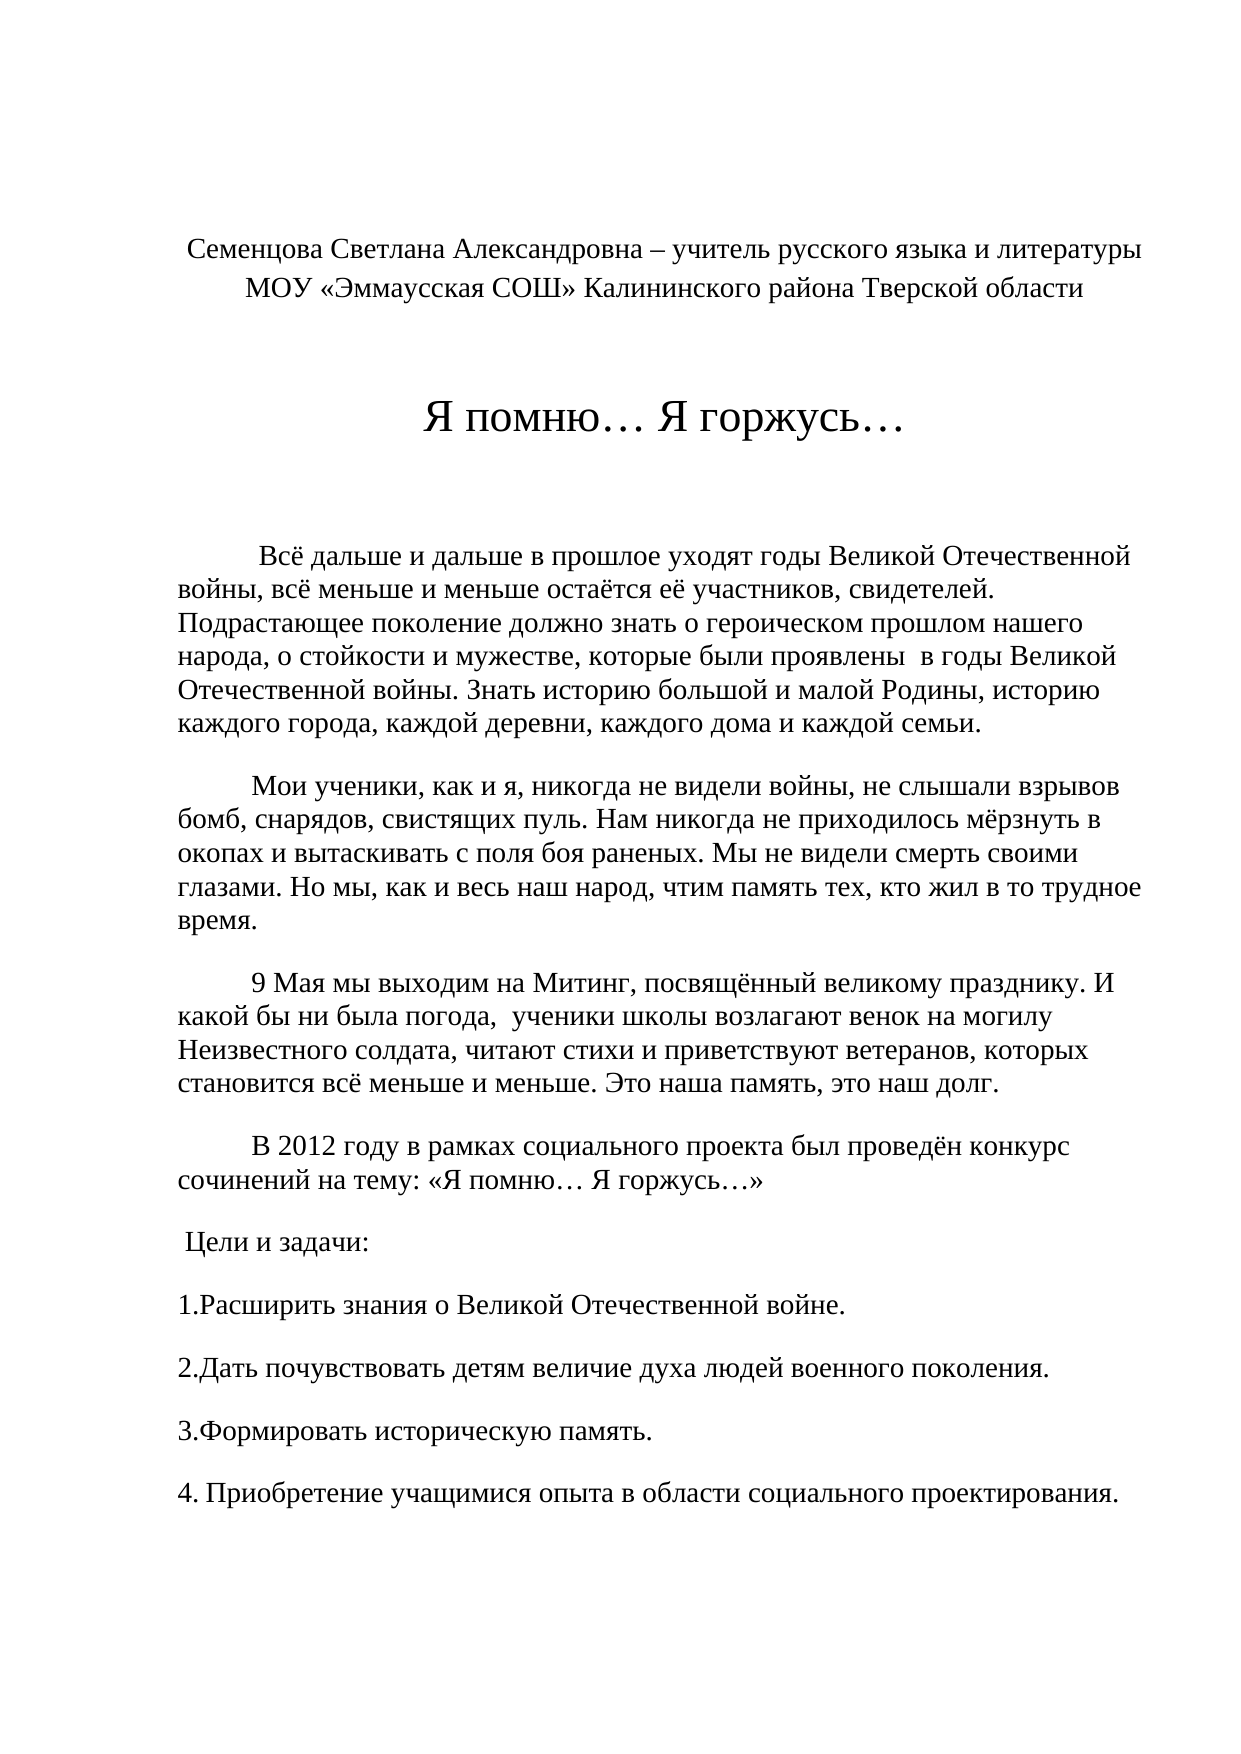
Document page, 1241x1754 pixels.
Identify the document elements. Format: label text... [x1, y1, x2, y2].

text Мои ученики, как и я, никогда не видели войны, не слышали взрывов бомб, снарядов, свистящих пуль. Нам никогда не приходилось мёрзнуть в окопах и вытаскивать с поля боя раненых. Мы не видели смерть своими глазами. Но мы, как и весь наш народ, чтим память тех, кто жил в то трудное время. [177, 768, 1152, 936]
text 3.Формировать историческую память. [177, 1413, 1152, 1446]
text Цели и задачи: [177, 1224, 1152, 1258]
text 1.Расширить знания о Великой Отечественной войне. [177, 1287, 1152, 1321]
text Я помню… Я горжусь… [177, 389, 1152, 441]
text 9 Мая мы выходим на Митинг, посвящённый великому празднику. И какой бы ни была погода, ученики школы возлагают венок на могилу Неизвестного солдата, читают стихи и приветствуют ветеранов, которых становится всё меньше и меньше. Это наша память, это наш долг. [177, 965, 1152, 1099]
text 2.Дать почувствовать детям величие духа людей военного поколения. [177, 1350, 1152, 1383]
text В 2012 году в рамках социального проекта был проведён конкурс сочинений на тему: «Я помню… Я горжусь…» [177, 1128, 1152, 1195]
text Семенцова Светлана Александровна – учитель русского языка и литературы МОУ «Эммаусская СОШ» Калининского района Тверской области [177, 231, 1152, 303]
text Всё дальше и дальше в прошлое уходят годы Великой Отечественной войны, всё меньше и меньше остаётся её участников, свидетелей. Подрастающее поколение должно знать о героическом прошлом нашего народа, о стойкости и мужестве, которые были проявлены в годы Великой Отечественной войны. Знать историю большой и малой Родины, историю каждого города, каждой деревни, каждого дома и каждой семьи. [177, 538, 1152, 739]
text 4. Приобретение учащимися опыта в области социального проектирования. [177, 1475, 1152, 1509]
